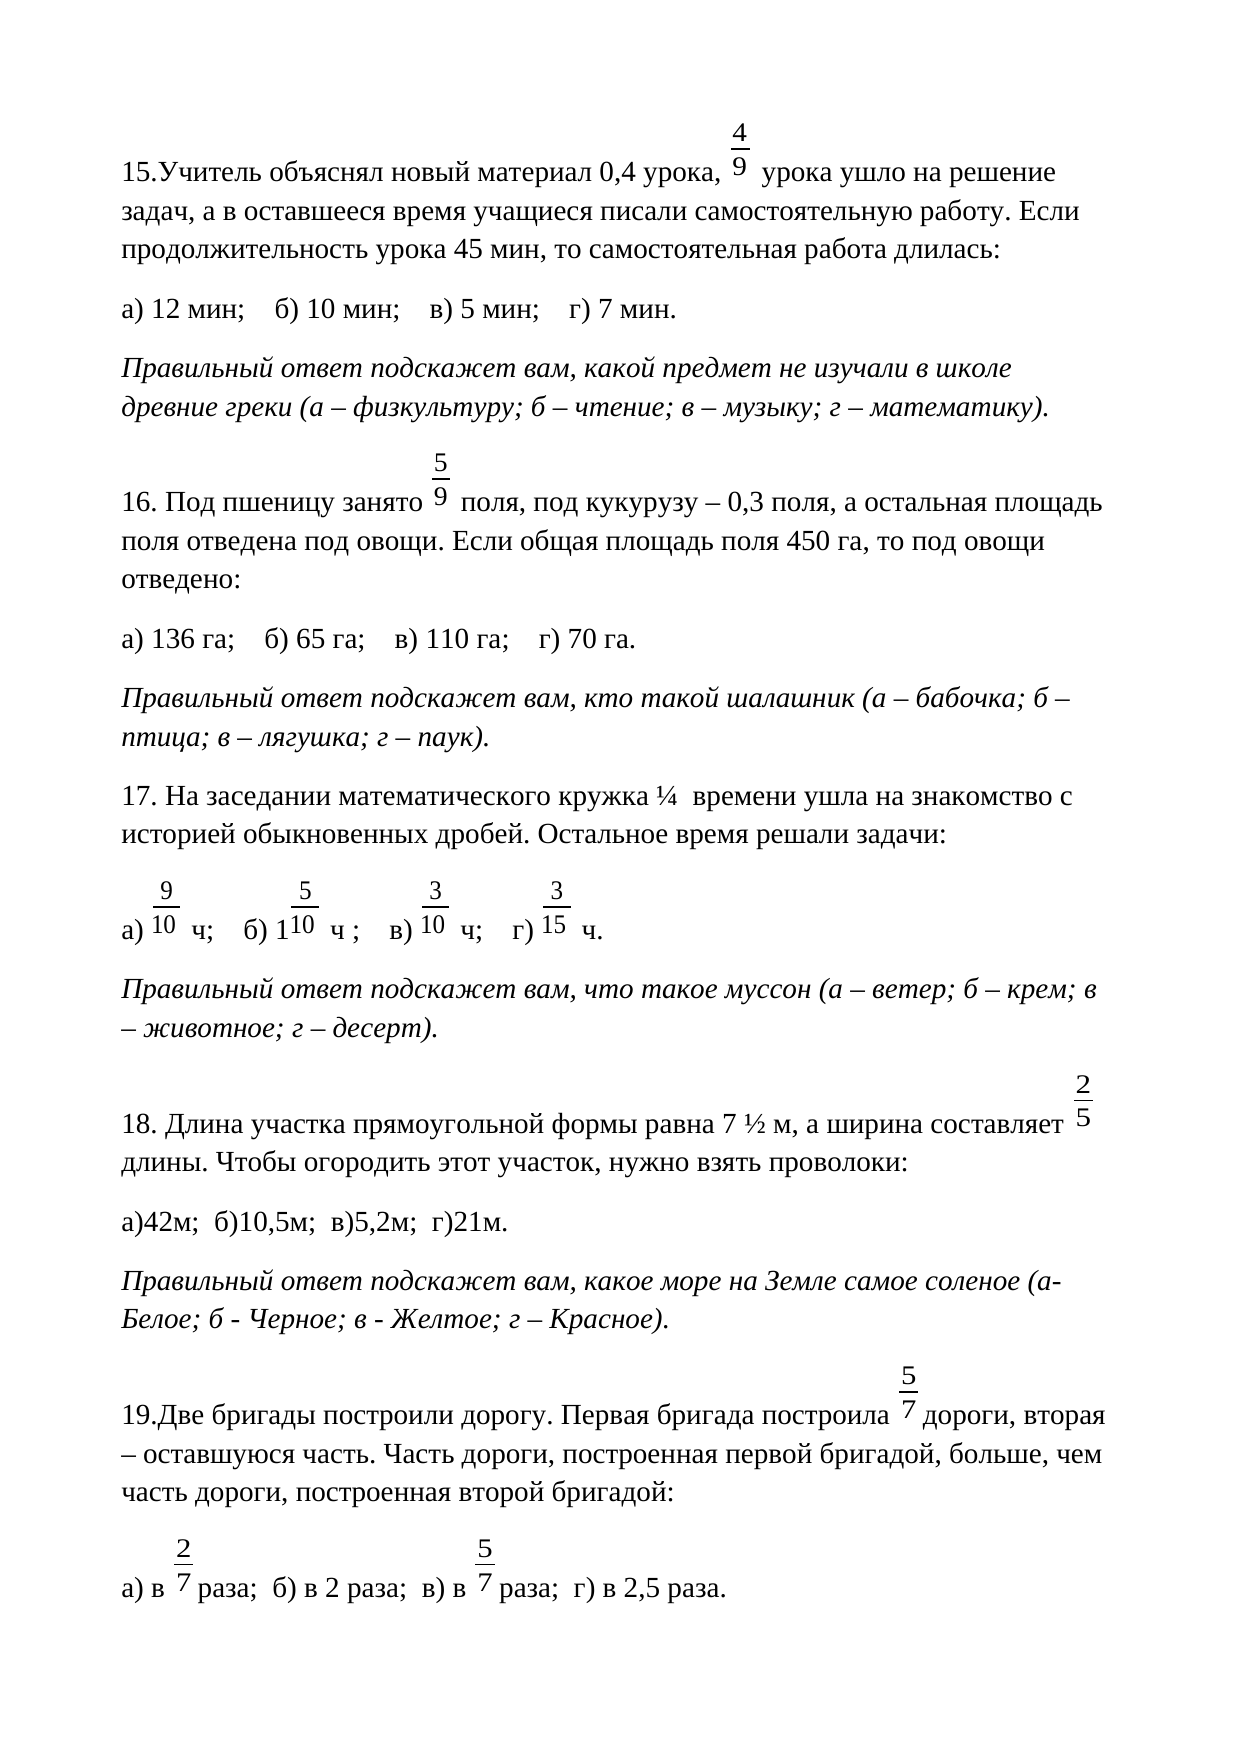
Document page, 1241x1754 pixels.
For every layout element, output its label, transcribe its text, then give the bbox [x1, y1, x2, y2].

text а)42м; б)10,5м; в)5,2м; г)21м. [121, 1204, 1115, 1237]
text 19.Две бригады построили дорогу. Первая бригада построила дороги, вторая – оставшуюся часть. Часть дороги, построенная первой бригадой, больше, чем часть дороги, построенная второй бригадой: [121, 1361, 1115, 1508]
text а) ч; б) 1 ч ; в) ч; г) ч. [121, 876, 1115, 946]
text Правильный ответ подскажет вам, что такое муссон (а – ветер; б – крем; в – животное; г – десерт). [121, 972, 1115, 1044]
text Правильный ответ подскажет вам, какое море на Земле самое соленое (а- Белое; б - Черное; в - Желтое; г – Красное). [121, 1263, 1115, 1335]
text Правильный ответ подскажет вам, какой предмет не изучали в школе древние греки (а – физкультуру; б – чтение; в – музыку; г – математику). [121, 350, 1115, 422]
text а) 12 мин; б) 10 мин; в) 5 мин; г) 7 мин. [121, 291, 1115, 324]
text 18. Длина участка прямоугольной формы равна 7 ½ м, а ширина составляет длины. Чтобы огородить этот участок, нужно взять проволоки: [121, 1069, 1115, 1178]
text 16. Под пшеницу занято поля, под кукурузу – 0,3 поля, а остальная площадь поля отведена под овощи. Если общая площадь поля , то под овощи отведено: [121, 448, 1115, 595]
text 15.Учитель объяснял новый материал 0,4 урока, урока ушло на решение задач, а в оставшееся время учащиеся писали самостоятельную работу. Если продолжительность урока 45 мин, то самостоятельная работа длилась: [121, 118, 1115, 265]
text 17. На заседании математического кружка ¼ времени ушла на знакомство с историей обыкновенных дробей. Остальное время решали задачи: [121, 778, 1115, 850]
text Правильный ответ подскажет вам, кто такой шалашник (а – бабочка; б – птица; в – лягушка; г – паук). [121, 680, 1115, 752]
text а) ; б) ; в) ; г) . [121, 621, 1115, 654]
text а) в раза; б) в 2 раза; в) в раза; г) в 2,5 раза. [121, 1534, 1115, 1603]
